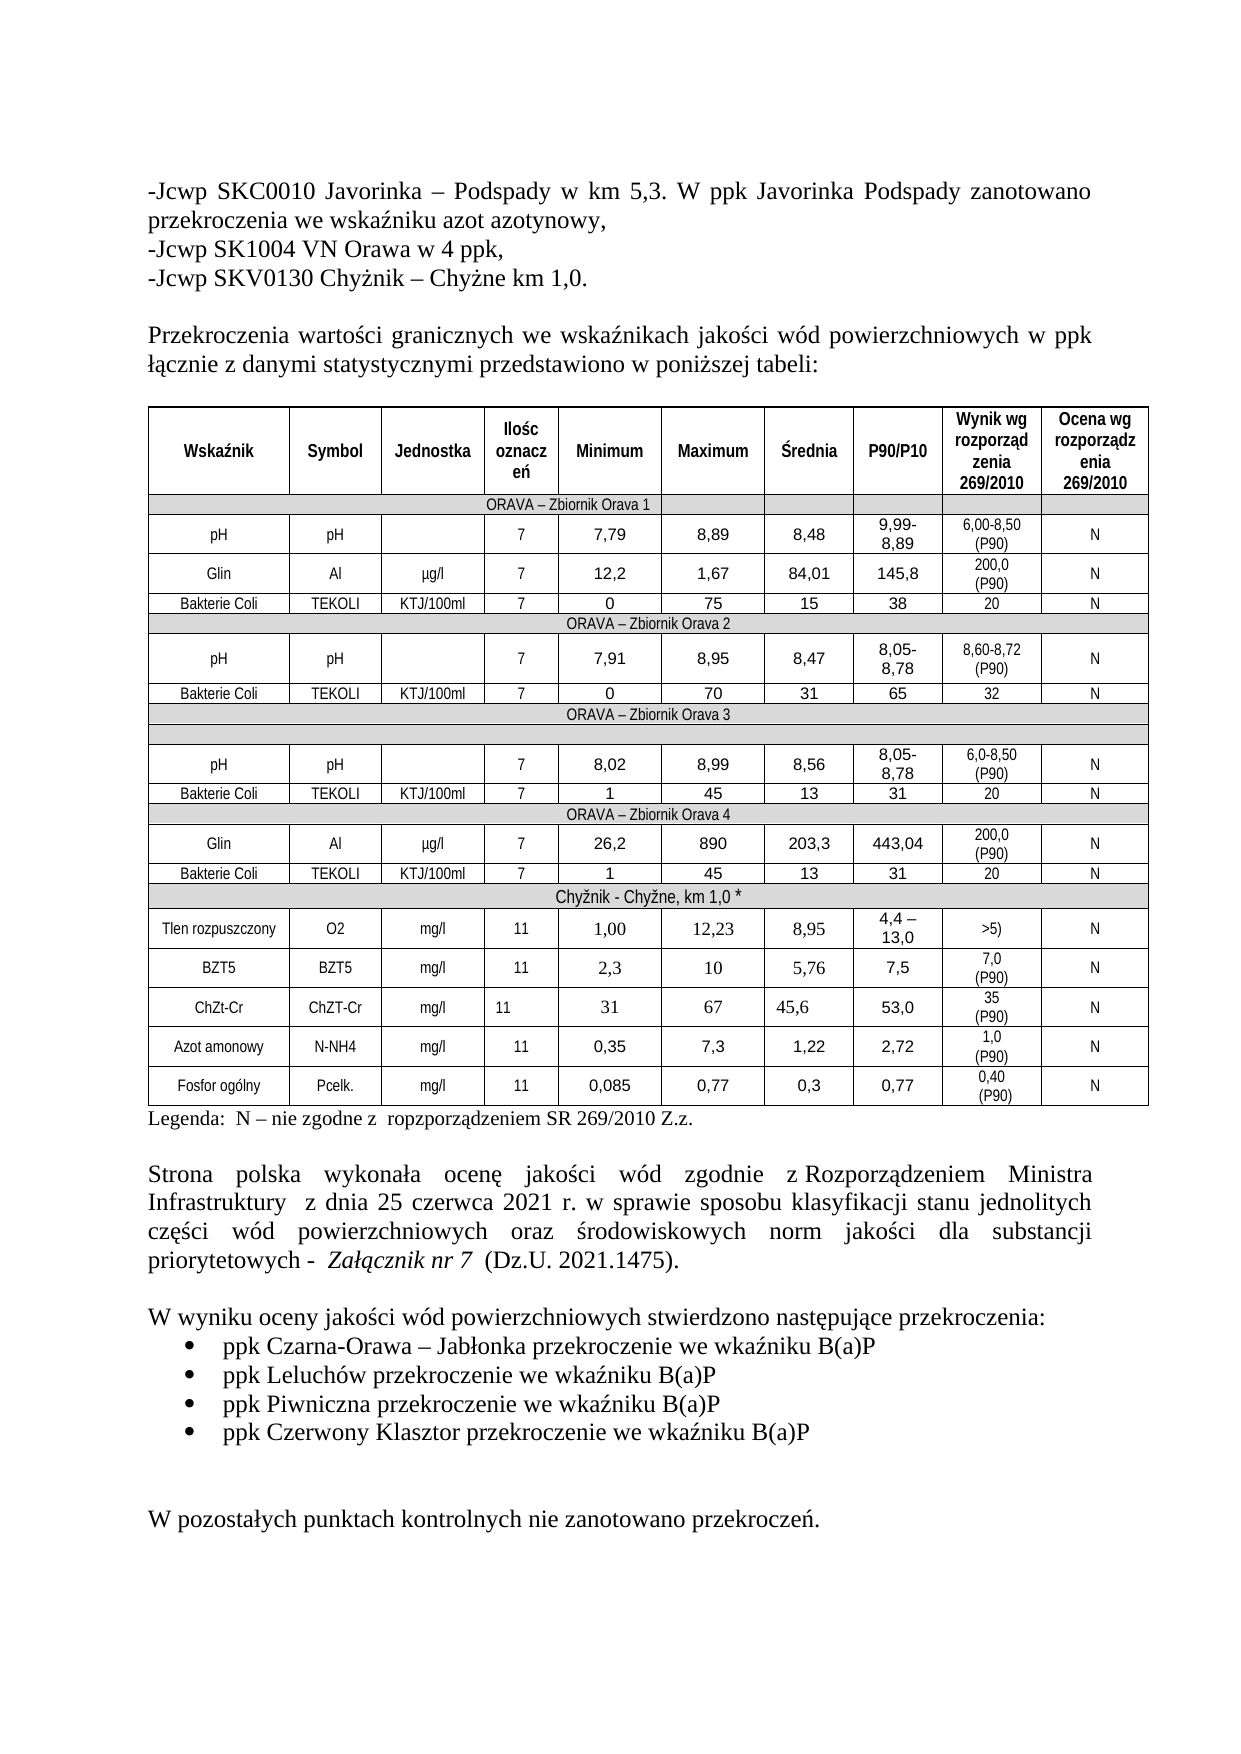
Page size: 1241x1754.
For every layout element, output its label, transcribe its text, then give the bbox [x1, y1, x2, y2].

text W pozostałych punktach kontrolnych nie zanotowano przekroczeń. [148, 1504, 1093, 1532]
table_cell Glin [149, 554, 289, 593]
table_cell 53,0 [854, 988, 942, 1026]
table_cell mg/l [382, 1067, 484, 1105]
table_cell Pcelk. [290, 1067, 381, 1105]
table_cell 8,89 [662, 515, 764, 553]
text Legenda: N – nie zgodne z ropzporządzeniem SR 269/2010 Z.z. [148, 1106, 1093, 1130]
table_cell 5,76 [765, 949, 853, 987]
table_cell 11 [485, 1067, 558, 1105]
table_cell Bakterie Coli [149, 864, 289, 883]
table_cell Azot amonowy [149, 1027, 289, 1066]
table_cell 7 [485, 864, 558, 883]
table_cell BZT5 [290, 949, 381, 987]
table_header Ilośc oznaczeń [485, 408, 558, 494]
table_cell ORAVA – Zbiornik Orava 1 [149, 495, 661, 514]
table_cell 8,60-8,72 (P90) [943, 634, 1041, 683]
table_cell ChZT-Cr [290, 988, 381, 1026]
table_cell 20 [943, 784, 1041, 803]
table_cell 7,3 [662, 1027, 764, 1066]
table_cell pH [290, 634, 381, 683]
table_header Wskaźnik [149, 408, 289, 494]
table_cell 8,48 [765, 515, 853, 553]
table_cell 1 [559, 784, 661, 803]
table_cell ORAVA – Zbiornik Orava 4 [149, 804, 1148, 823]
table_cell 1,00 [559, 909, 661, 947]
table_cell µg/l [382, 825, 484, 863]
table_cell N [1042, 1027, 1148, 1066]
table_cell 8,02 [559, 745, 661, 783]
table_cell 7,5 [854, 949, 942, 987]
text W wyniku oceny jakości wód powierzchniowych stwierdzono następujące przekroczenia: [148, 1302, 1093, 1331]
table_cell 0,35 [559, 1027, 661, 1066]
table_cell [382, 634, 484, 683]
table_header Średnia [765, 408, 853, 494]
table_cell 8,56 [765, 745, 853, 783]
table_cell 45 [662, 784, 764, 803]
table_cell 2,3 [559, 949, 661, 987]
table_cell 200,0 (P90) [943, 554, 1041, 593]
text -Jcwp SKV0130 Chyżnik – Chyżne km 1,0. [148, 263, 1093, 291]
text Przekroczenia wartości granicznych we wskaźnikach jakości wód powierzchniowych w ppk łącznie z danymi statystycznymi przedstawiono w poniższej tabeli: [148, 320, 1093, 378]
text Strona polska wykonała ocenę jakości wód zgodnie z Rozporządzeniem Ministra Infrastruktury z dnia 25 czerwca 2021 r. w sprawie sposobu klasyfikacji stanu jednolitych części wód powierzchniowych oraz środowiskowych norm jakości dla substancji priorytetowych - Załącznik nr 7 (Dz.U. 2021.1475). [148, 1159, 1093, 1274]
table_cell 31 [559, 988, 661, 1026]
text -Jcwp SK1004 VN Orawa w 4 ppk, [148, 234, 1093, 263]
table_cell mg/l [382, 988, 484, 1026]
table_cell O2 [290, 909, 381, 947]
table_header Minimum [559, 408, 661, 494]
table_cell µg/l [382, 554, 484, 593]
table_cell [765, 495, 853, 514]
table_cell 70 [662, 684, 764, 703]
table_cell 7 [485, 515, 558, 553]
table_cell 7 [485, 634, 558, 683]
table_cell [149, 725, 1148, 744]
table_cell N [1042, 554, 1148, 593]
list ppk Piwniczna przekroczenie we wkaźniku B(a)P [185, 1389, 1093, 1417]
table_cell 8,05-8,78 [854, 745, 942, 783]
table_cell N-NH4 [290, 1027, 381, 1066]
table_cell 7 [485, 745, 558, 783]
table_cell 45,6 [765, 988, 853, 1026]
table_cell N [1042, 909, 1148, 947]
table_cell 11 [485, 988, 558, 1026]
table_cell pH [149, 634, 289, 683]
table_cell ChZt-Cr [149, 988, 289, 1026]
table_cell 26,2 [559, 825, 661, 863]
table_cell ORAVA – Zbiornik Orava 3 [149, 704, 1148, 723]
table_cell 35 (P90) [943, 988, 1041, 1026]
table_cell 7 [485, 554, 558, 593]
table_cell mg/l [382, 1027, 484, 1066]
table_cell [1042, 495, 1148, 514]
table_cell 38 [854, 594, 942, 613]
table_cell TEKOLI [290, 784, 381, 803]
table_cell 0,40 (P90) [943, 1067, 1041, 1105]
table_cell 7 [485, 684, 558, 703]
table_cell N [1042, 515, 1148, 553]
table_cell [854, 495, 942, 514]
table_cell [943, 495, 1041, 514]
table_cell 65 [854, 684, 942, 703]
table_cell 20 [943, 594, 1041, 613]
table_cell [382, 515, 484, 553]
table_cell Al [290, 554, 381, 593]
table_header P90/P10 [854, 408, 942, 494]
table_cell 6,0-8,50 (P90) [943, 745, 1041, 783]
table_cell 13 [765, 784, 853, 803]
table_cell 12,2 [559, 554, 661, 593]
table_cell pH [149, 745, 289, 783]
table_cell Bakterie Coli [149, 594, 289, 613]
table_cell 7 [485, 784, 558, 803]
table_cell 443,04 [854, 825, 942, 863]
table_header Symbol [290, 408, 381, 494]
table_cell 11 [485, 949, 558, 987]
table_cell 84,01 [765, 554, 853, 593]
table_cell 9,99-8,89 [854, 515, 942, 553]
table_cell KTJ/100ml [382, 684, 484, 703]
table_cell 200,0 (P90) [943, 825, 1041, 863]
table_cell 67 [662, 988, 764, 1026]
table_cell Chyžnik - Chyžne, km 1,0 * [149, 884, 1148, 908]
table_cell TEKOLI [290, 684, 381, 703]
table_cell 203,3 [765, 825, 853, 863]
table_cell N [1042, 745, 1148, 783]
table_cell [382, 745, 484, 783]
table_cell 0,77 [662, 1067, 764, 1105]
table_cell 11 [485, 909, 558, 947]
table_cell 1,22 [765, 1027, 853, 1066]
table_cell 7,79 [559, 515, 661, 553]
table_cell Bakterie Coli [149, 684, 289, 703]
table_header Jednostka [382, 408, 484, 494]
table_cell Glin [149, 825, 289, 863]
table_cell N [1042, 949, 1148, 987]
table_cell 4,4 – 13,0 [854, 909, 942, 947]
table_cell Fosfor ogólny [149, 1067, 289, 1105]
table_cell 10 [662, 949, 764, 987]
table_cell 7,91 [559, 634, 661, 683]
table_cell ORAVA – Zbiornik Orava 2 [149, 614, 1148, 633]
table_cell mg/l [382, 949, 484, 987]
table_header Wynik wg rozporządzenia 269/2010 [943, 408, 1041, 494]
table_cell 0 [559, 594, 661, 613]
table_cell [662, 495, 764, 514]
table_cell N [1042, 864, 1148, 883]
table_cell mg/l [382, 909, 484, 947]
table_cell N [1042, 988, 1148, 1026]
table_header Ocena wg rozporządzenia 269/2010 [1042, 408, 1148, 494]
table_cell 0,3 [765, 1067, 853, 1105]
table_cell 6,00-8,50 (P90) [943, 515, 1041, 553]
table_cell 2,72 [854, 1027, 942, 1066]
table_cell 8,95 [662, 634, 764, 683]
table_cell 0 [559, 684, 661, 703]
table_cell 890 [662, 825, 764, 863]
table_cell TEKOLI [290, 864, 381, 883]
table_cell >5) [943, 909, 1041, 947]
table_cell 31 [765, 684, 853, 703]
table_cell 8,05-8,78 [854, 634, 942, 683]
table_cell 12,23 [662, 909, 764, 947]
table_cell 7,0 (P90) [943, 949, 1041, 987]
list ppk Czerwony Klasztor przekroczenie we wkaźniku B(a)P [185, 1417, 1093, 1446]
list ppk Leluchów przekroczenie we wkaźniku B(a)P [185, 1360, 1093, 1389]
table_cell 75 [662, 594, 764, 613]
table_cell 0,085 [559, 1067, 661, 1105]
table_cell 20 [943, 864, 1041, 883]
table_cell N [1042, 594, 1148, 613]
table_cell 1 [559, 864, 661, 883]
table_cell Al [290, 825, 381, 863]
table_cell 31 [854, 784, 942, 803]
table_cell KTJ/100ml [382, 784, 484, 803]
table_cell N [1042, 1067, 1148, 1105]
table_cell pH [290, 745, 381, 783]
table_cell 145,8 [854, 554, 942, 593]
table_cell 45 [662, 864, 764, 883]
table_cell N [1042, 784, 1148, 803]
table_cell pH [290, 515, 381, 553]
table_cell 11 [485, 1027, 558, 1066]
table_cell 13 [765, 864, 853, 883]
table_cell 15 [765, 594, 853, 613]
table_cell 1,67 [662, 554, 764, 593]
table_cell BZT5 [149, 949, 289, 987]
table_cell 8,95 [765, 909, 853, 947]
table_cell 8,47 [765, 634, 853, 683]
list ppk Czarna-Orawa – Jabłonka przekroczenie we wkaźniku B(a)P [185, 1331, 1093, 1360]
table_cell 1,0 (P90) [943, 1027, 1041, 1066]
table_cell KTJ/100ml [382, 594, 484, 613]
table_header Maximum [662, 408, 764, 494]
table_cell Bakterie Coli [149, 784, 289, 803]
table_cell N [1042, 634, 1148, 683]
table_cell KTJ/100ml [382, 864, 484, 883]
table_cell TEKOLI [290, 594, 381, 613]
table_cell 7 [485, 825, 558, 863]
table_cell Tlen rozpuszczony [149, 909, 289, 947]
table_cell 31 [854, 864, 942, 883]
table_cell 32 [943, 684, 1041, 703]
text -Jcwp SKC0010 Javorinka – Podspady w km 5,3. W ppk Javorinka Podspady zanotowano przekroczenia we wskaźniku azot azotynowy, [148, 176, 1093, 234]
table_cell 7 [485, 594, 558, 613]
table_cell 0,77 [854, 1067, 942, 1105]
table_cell pH [149, 515, 289, 553]
table_cell N [1042, 825, 1148, 863]
table_cell 8,99 [662, 745, 764, 783]
table_cell N [1042, 684, 1148, 703]
